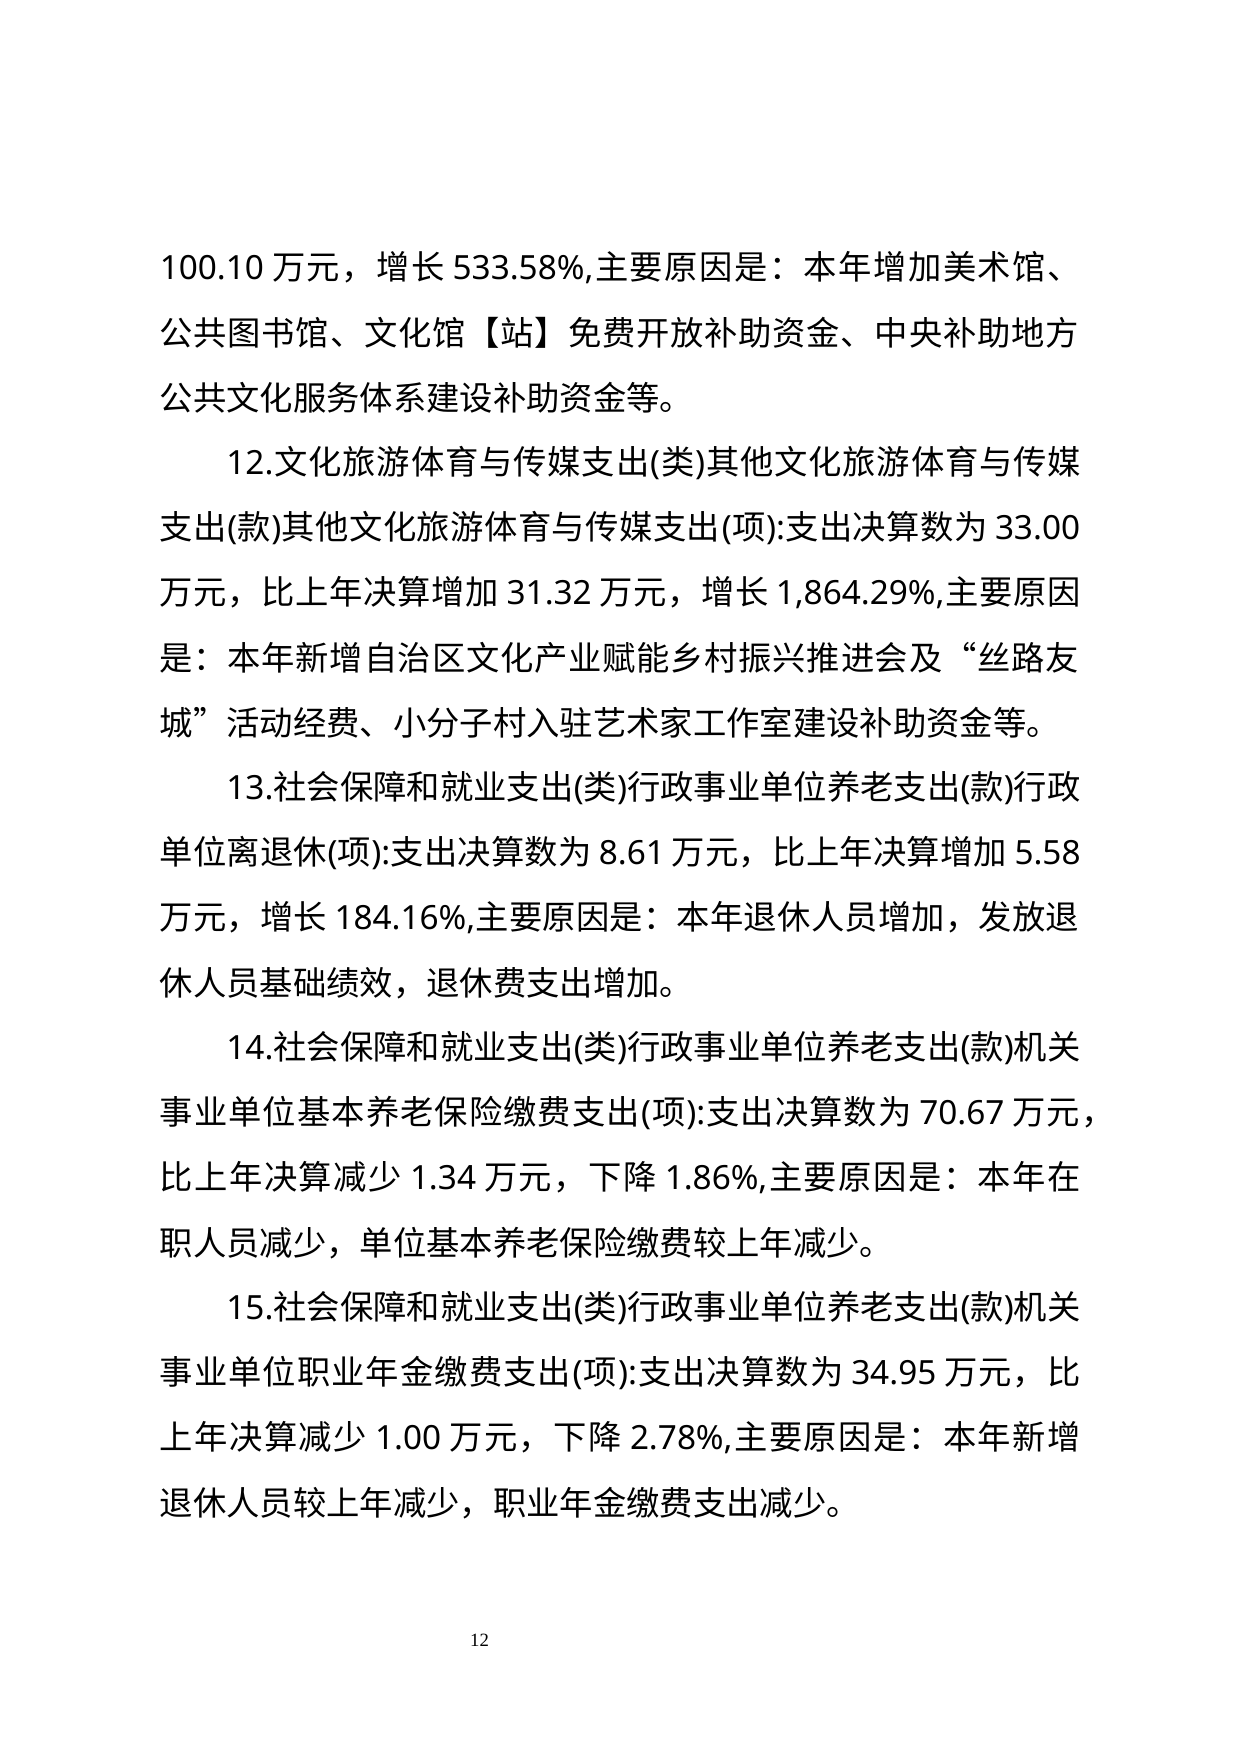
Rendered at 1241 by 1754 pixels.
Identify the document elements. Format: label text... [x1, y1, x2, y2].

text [159, 233, 1081, 428]
text 15.社会保障和就业支出(类)行政事业单位养老支出(款)机关事业单位职业年金缴费支出(项):支出决算数为34.95万元，比上年决算减少1.00万元，下降2.78%,主要原因是：本年新增退休人员较上年减少，职业年金缴费支出减少。 [159, 1273, 1081, 1533]
text 14.社会保障和就业支出(类)行政事业单位养老支出(款)机关事业单位基本养老保险缴费支出(项):支出决算数为70.67万元，比上年决算减少1.34万元，下降1.86%,主要原因是：本年在职人员减少，单位基本养老保险缴费较上年减少。 [159, 1013, 1081, 1273]
text 12.文化旅游体育与传媒支出(类)其他文化旅游体育与传媒支出(款)其他文化旅游体育与传媒支出(项):支出决算数为33.00万元，比上年决算增加31.32万元，增长1,864.29%,主要原因是：本年新增自治区文化产业赋能乡村振兴推进会及“丝路友城”活动经费、小分子村入驻艺术家工作室建设补助资金等。 [159, 428, 1081, 753]
text 13.社会保障和就业支出(类)行政事业单位养老支出(款)行政单位离退休(项):支出决算数为8.61万元，比上年决算增加5.58万元，增长184.16%,主要原因是：本年退休人员增加，发放退休人员基础绩效，退休费支出增加。 [159, 753, 1081, 1013]
